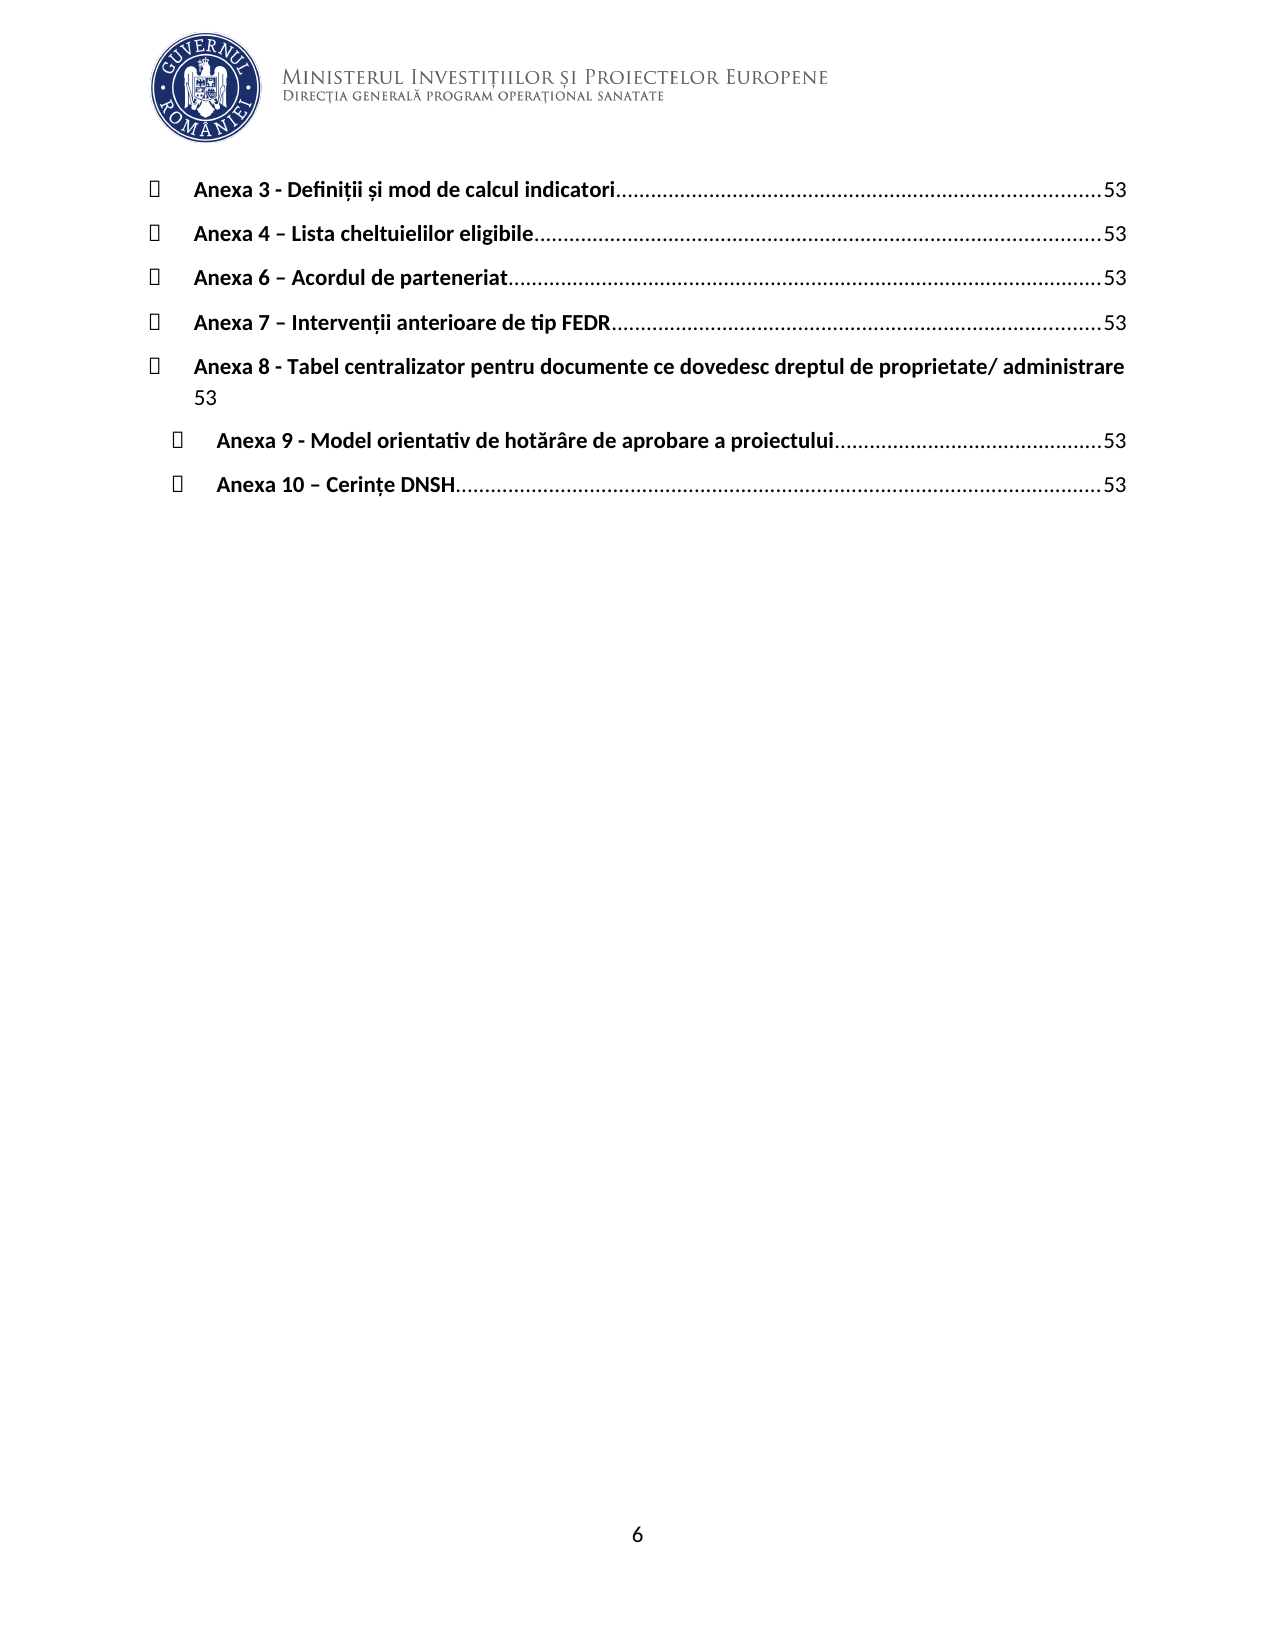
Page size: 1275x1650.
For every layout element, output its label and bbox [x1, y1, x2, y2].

picture [147, 29, 852, 145]
